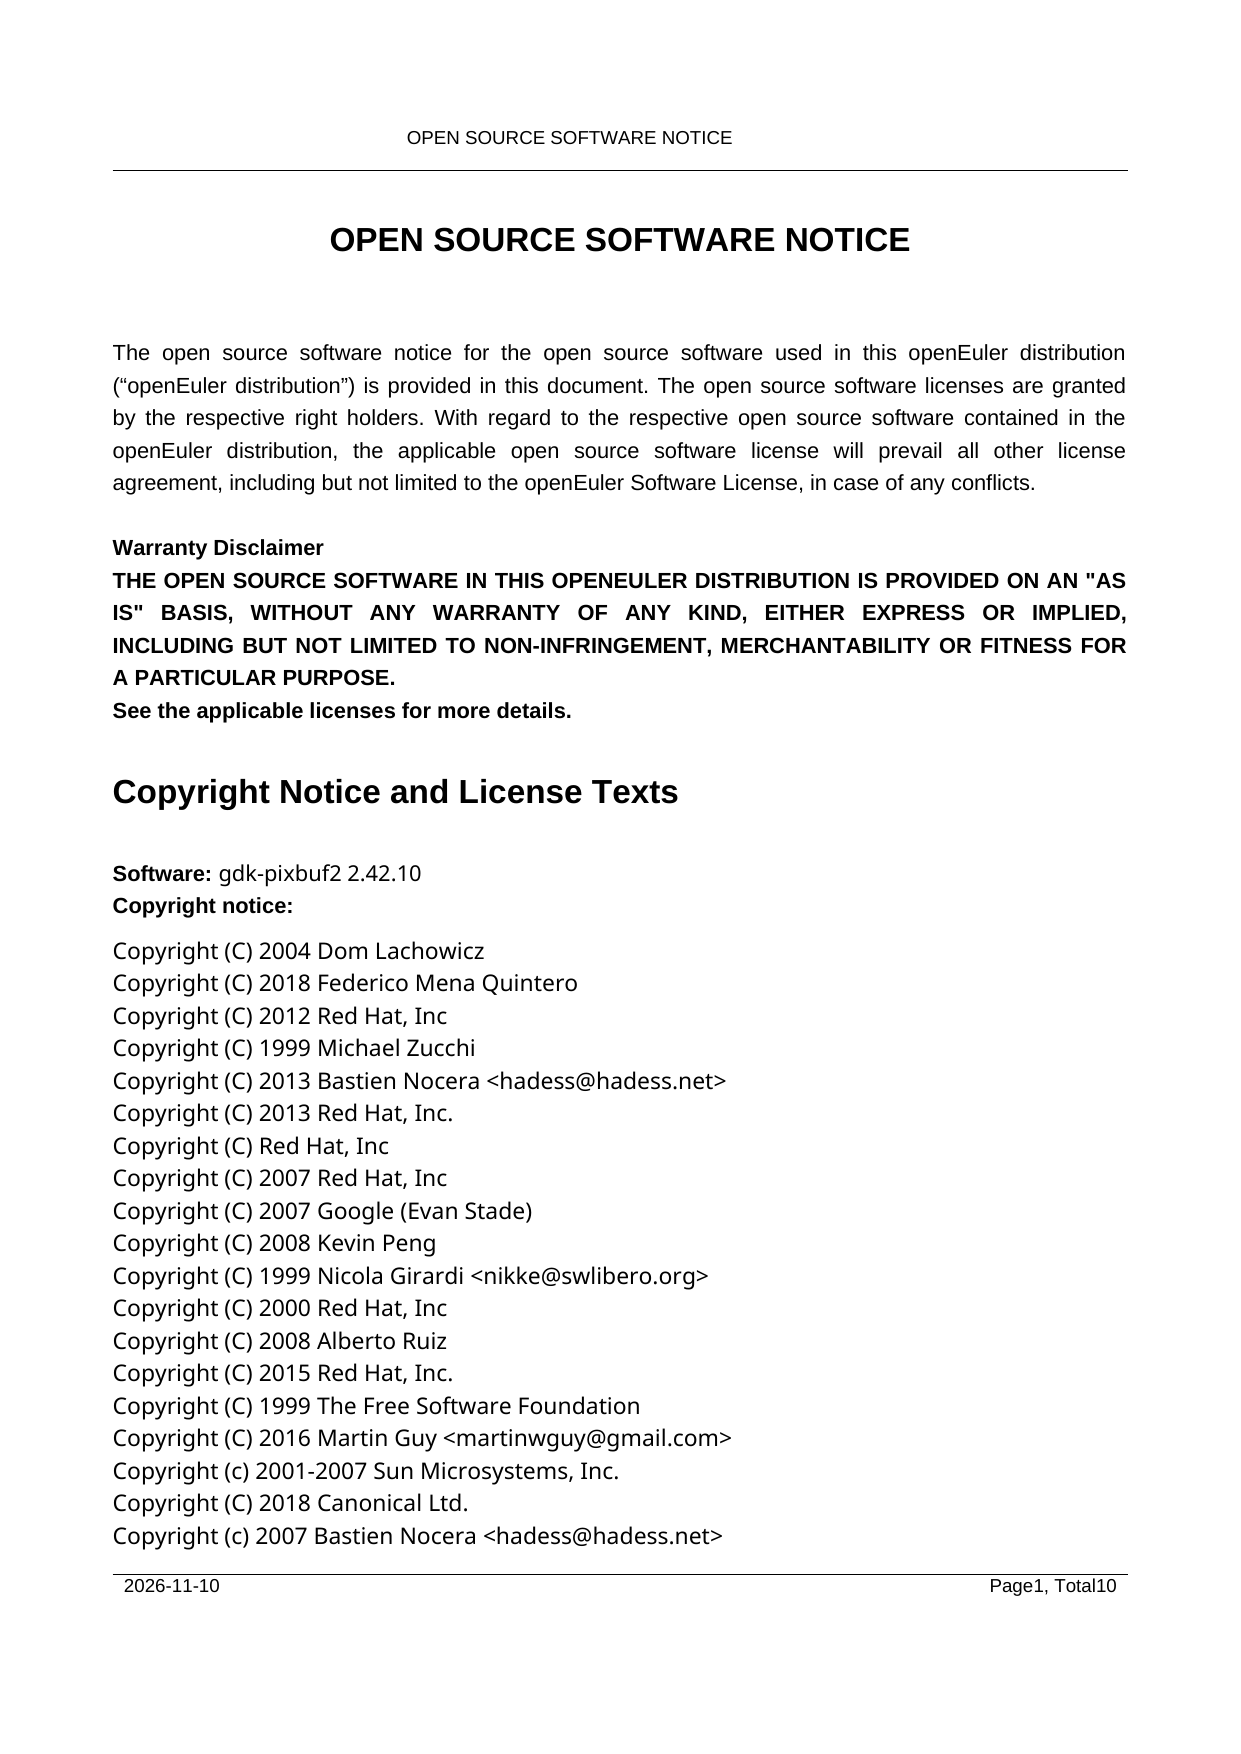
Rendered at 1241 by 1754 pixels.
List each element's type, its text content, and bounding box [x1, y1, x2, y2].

text Warranty Disclaimer [112, 531, 1128, 564]
text OPEN SOURCE SOFTWARE NOTICE [112, 206, 1128, 271]
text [112, 934, 1128, 1551]
text Copyright notice: [112, 889, 1128, 921]
text THE OPEN SOURCE SOFTWARE IN THIS OPENEULER DISTRIBUTION IS PROVIDED ON AN "AS IS" BASIS, WITHOUT ANY WARRANTY OF ANY KIND, EITHER EXPRESS OR IMPLIED, INCLUDING BUT NOT LIMITED TO NON-INFRINGEMENT, MERCHANTABILITY OR FITNESS FOR A PARTICULAR PURPOSE. See the applicable licenses for more details. [112, 564, 1128, 726]
text Copyright Notice and License Texts [112, 759, 1128, 824]
text The open source software notice for the open source software used in this openEuler distribution (“openEuler distribution”) is provided in this document. The open source software licenses are granted by the respective right holders. With regard to the respective open source software contained in the openEuler distribution, the applicable open source software license will prevail all other license agreement, including but not limited to the openEuler Software License, in case of any conflicts. [112, 336, 1128, 499]
title Software: gdk-pixbuf2 2.42.10 [112, 856, 1128, 889]
